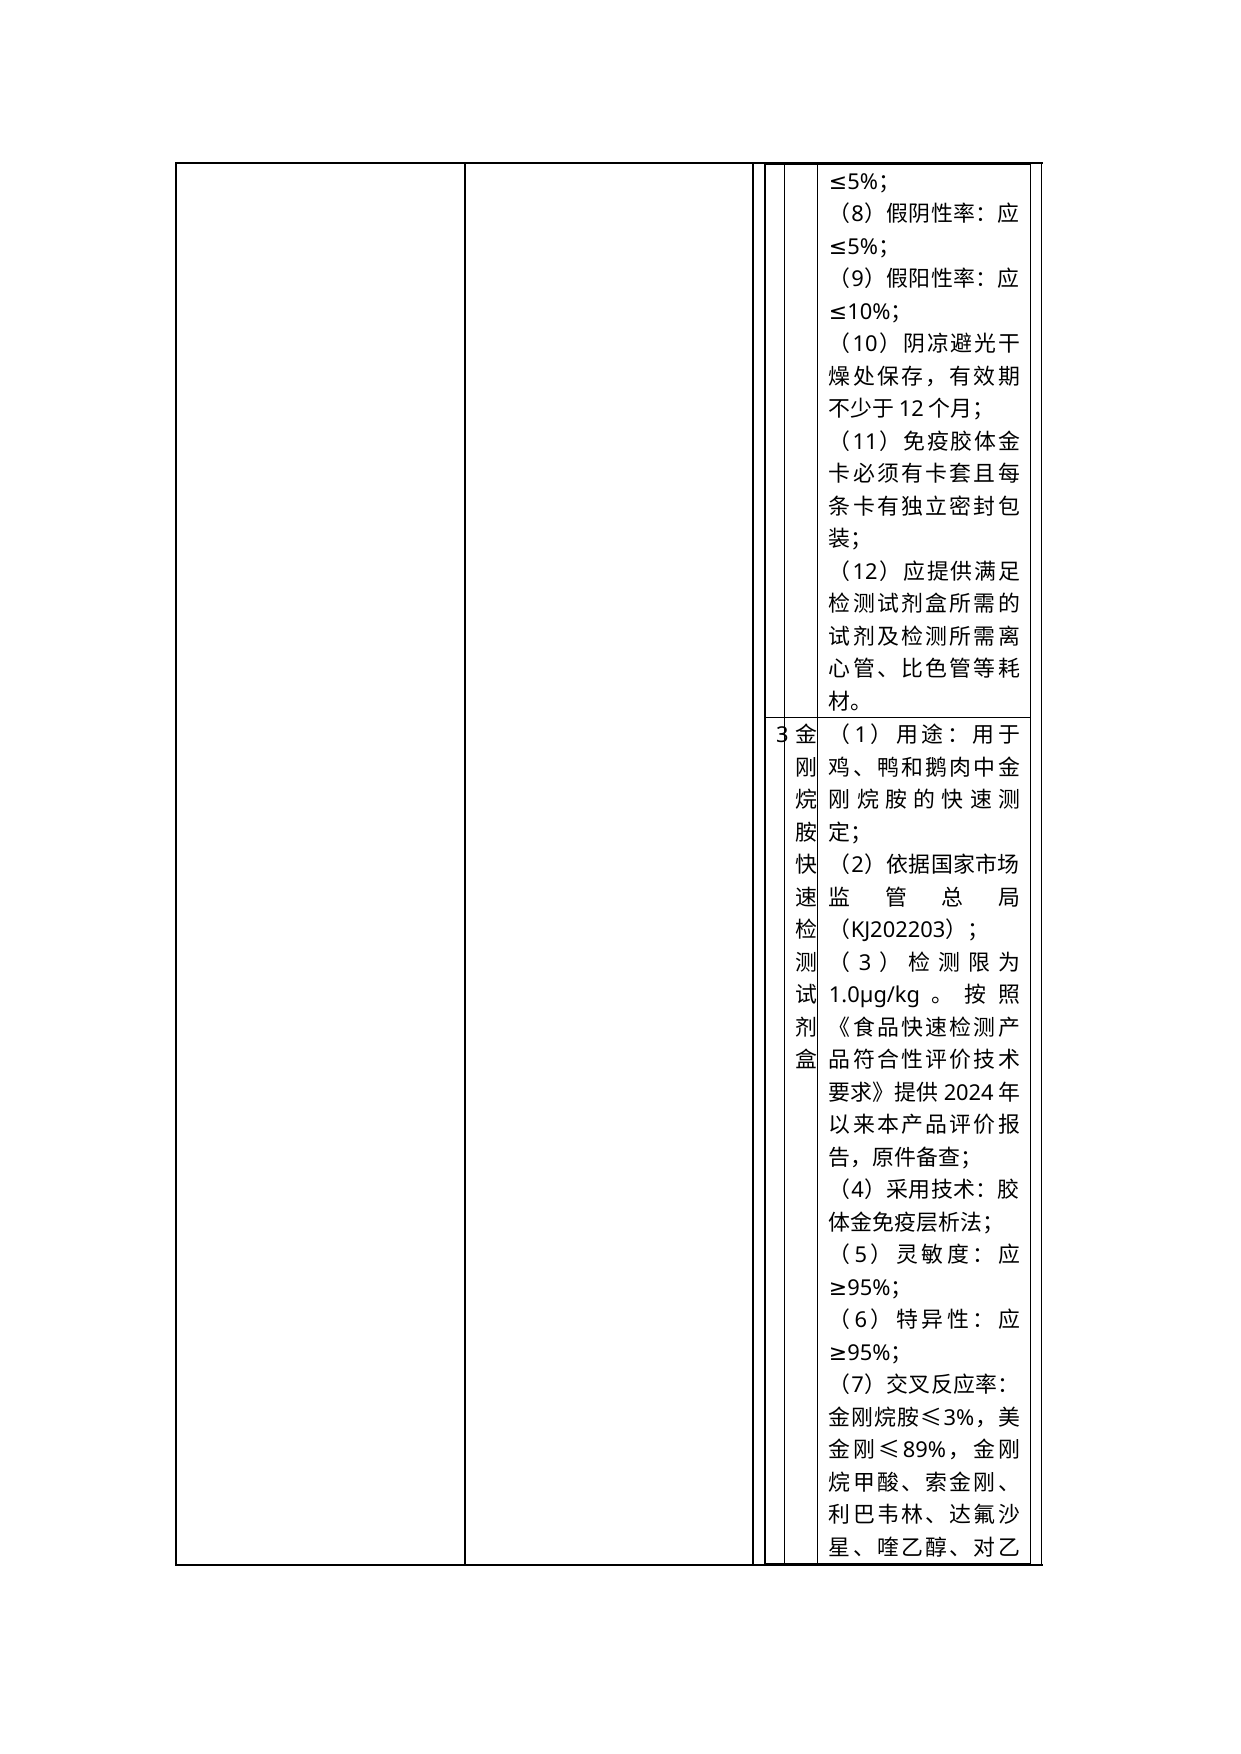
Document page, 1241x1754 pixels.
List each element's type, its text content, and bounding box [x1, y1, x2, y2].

table_cell [466, 164, 752, 1564]
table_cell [1031, 164, 1041, 1564]
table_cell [754, 164, 764, 1564]
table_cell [766, 165, 784, 717]
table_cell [785, 718, 817, 1563]
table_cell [818, 165, 1030, 717]
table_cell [785, 165, 817, 717]
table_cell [818, 718, 1030, 1563]
table_cell 2 [177, 164, 464, 1564]
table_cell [766, 718, 784, 1563]
